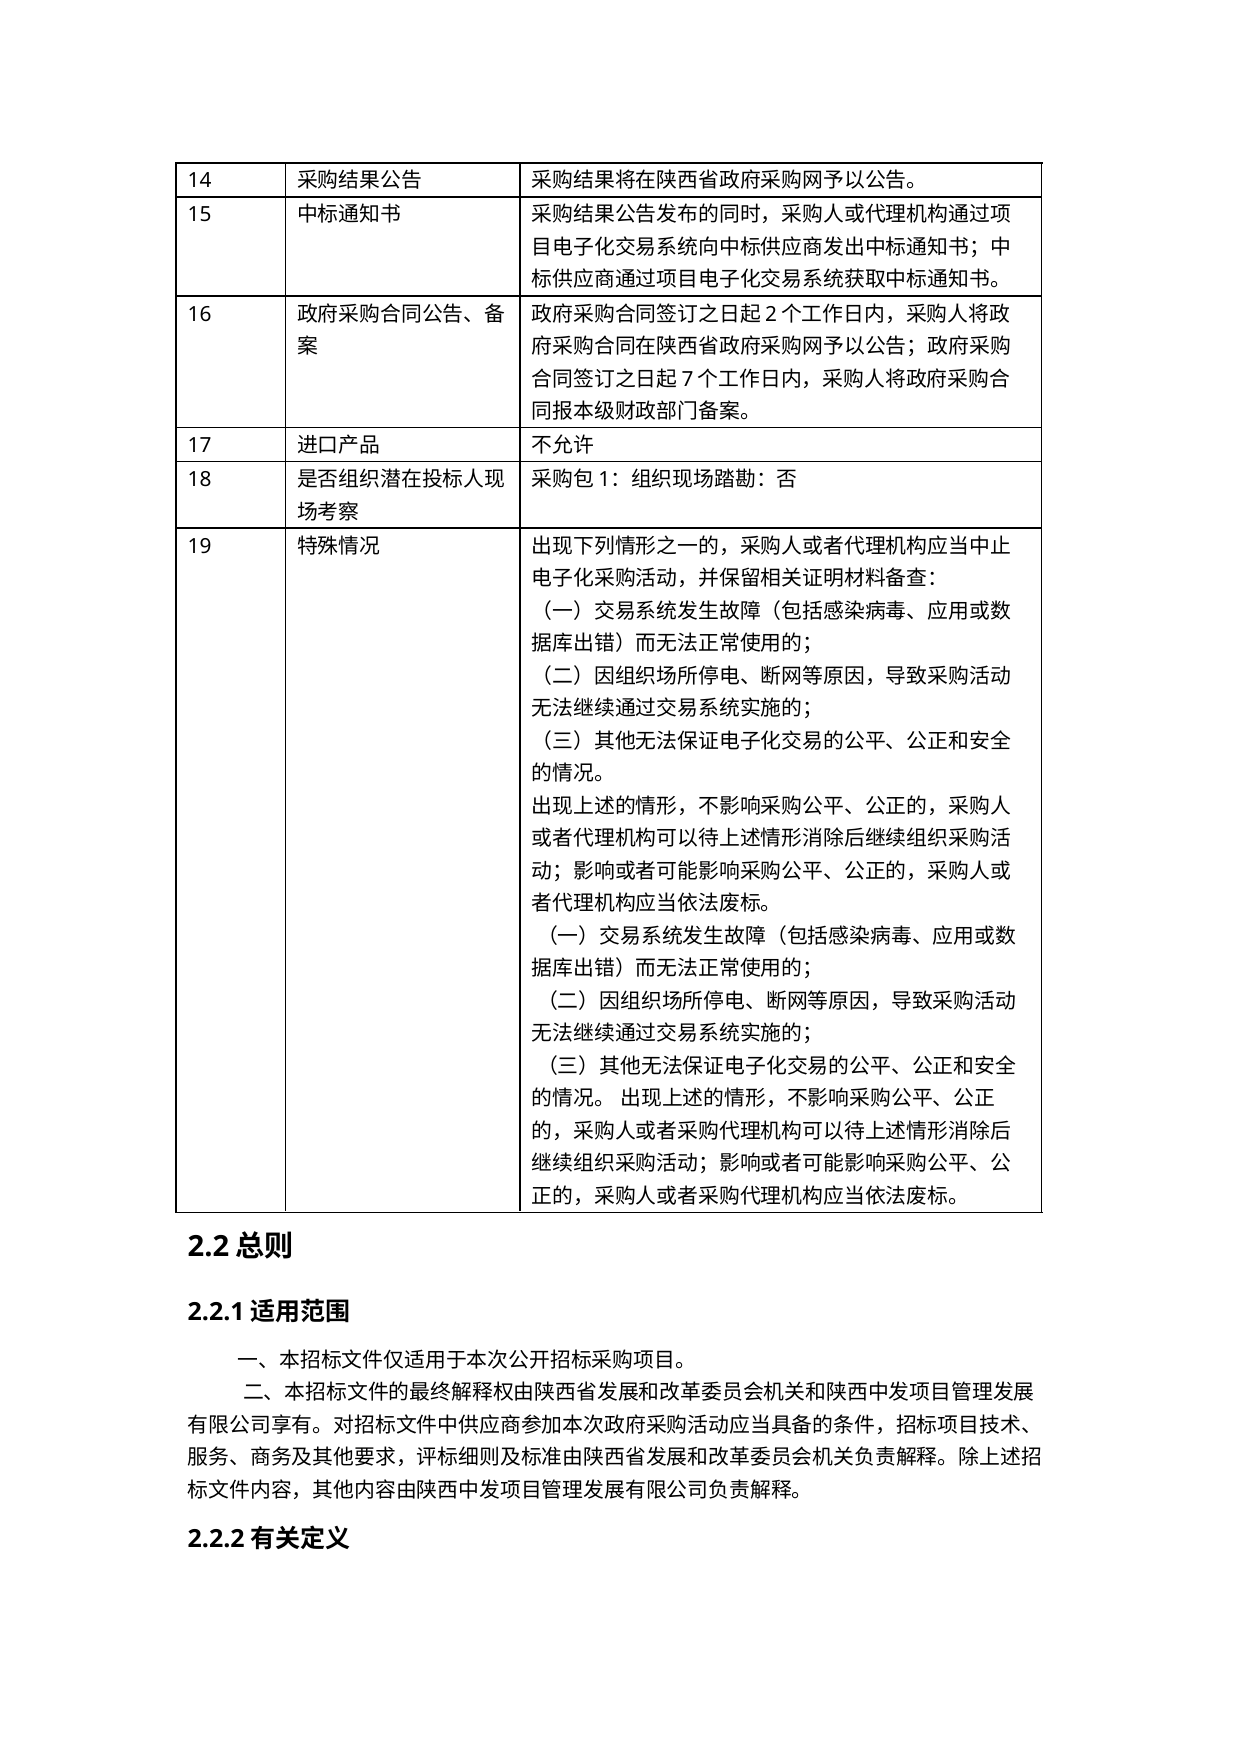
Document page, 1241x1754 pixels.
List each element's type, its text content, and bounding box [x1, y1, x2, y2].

table_cell 中标通知书 [286, 198, 519, 295]
text 2.2总则 [187, 1213, 1053, 1278]
table_cell 政府采购合同签订之日起2个工作日内，采购人将政府采购合同在陕西省政府采购网予以公告；政府采购合同签订之日起7个工作日内，采购人将政府采购合同报本级财政部门备案。 [521, 297, 1041, 427]
text 2.2.1适用范围 [187, 1278, 1053, 1343]
table_cell 采购包1：组织现场踏勘：否 [521, 462, 1041, 527]
table_cell 是否组织潜在投标人现场考察 [286, 462, 519, 527]
table_cell 采购结果公告 [286, 164, 519, 196]
table_cell 政府采购合同公告、备案 [286, 297, 519, 427]
table_cell 17 [177, 428, 285, 461]
table_cell 特殊情况 [286, 529, 519, 1211]
text 一、本招标文件仅适用于本次公开招标采购项目。 [187, 1343, 1053, 1375]
table_cell 采购结果将在陕西省政府采购网予以公告。 [521, 164, 1041, 196]
table_cell 进口产品 [286, 428, 519, 461]
table_cell 19 [177, 529, 285, 1211]
table_cell 15 [177, 198, 285, 295]
table_cell 出现下列情形之一的，采购人或者代理机构应当中止电子化采购活动，并保留相关证明材料备查： （一）交易系统发生故障（包括感染病毒、应用或数据库出错）而无法正常使用的； （二）因组织场所停电、断网等原因，导致采购活动无法继续通过交易系统实施的； （三）其他无法保证电子化交易的公平、公正和安全的情况。 出现上述的情形，不影响采购公平、公正的，采购人或者代理机构可以待上述情形消除后继续组织采购活动；影响或者可能影响采购公平、公正的，采购人或者代理机构应当依法废标。 （一）交易系统发生故障（包括感染病毒、应用或数据库出错）而无法正常使用的； （二）因组织场所停电、断网等原因，导致采购活动无法继续通过交易系统实施的； （三）其他无法保证电子化交易的公平、公正和安全的情况。 出现上述的情形，不影响采购公平、公正的，采购人或者采购代理机构可以待上述情形消除后继续组织采购活动；影响或者可能影响采购公平、公正的，采购人或者采购代理机构应当依法废标。 [521, 529, 1041, 1211]
table_cell 不允许 [521, 428, 1041, 461]
text 二、本招标文件的最终解释权由陕西省发展和改革委员会机关和陕西中发项目管理发展有限公司享有。对招标文件中供应商参加本次政府采购活动应当具备的条件，招标项目技术、服务、商务及其他要求，评标细则及标准由陕西省发展和改革委员会机关负责解释。除上述招标文件内容，其他内容由陕西中发项目管理发展有限公司负责解释。 [187, 1375, 1053, 1505]
table_cell 采购结果公告发布的同时，采购人或代理机构通过项目电子化交易系统向中标供应商发出中标通知书；中标供应商通过项目电子化交易系统获取中标通知书。 [521, 198, 1041, 295]
table_cell 18 [177, 462, 285, 527]
text 2.2.2有关定义 [187, 1505, 1053, 1570]
table_cell 14 [177, 164, 285, 196]
table_cell 16 [177, 297, 285, 427]
